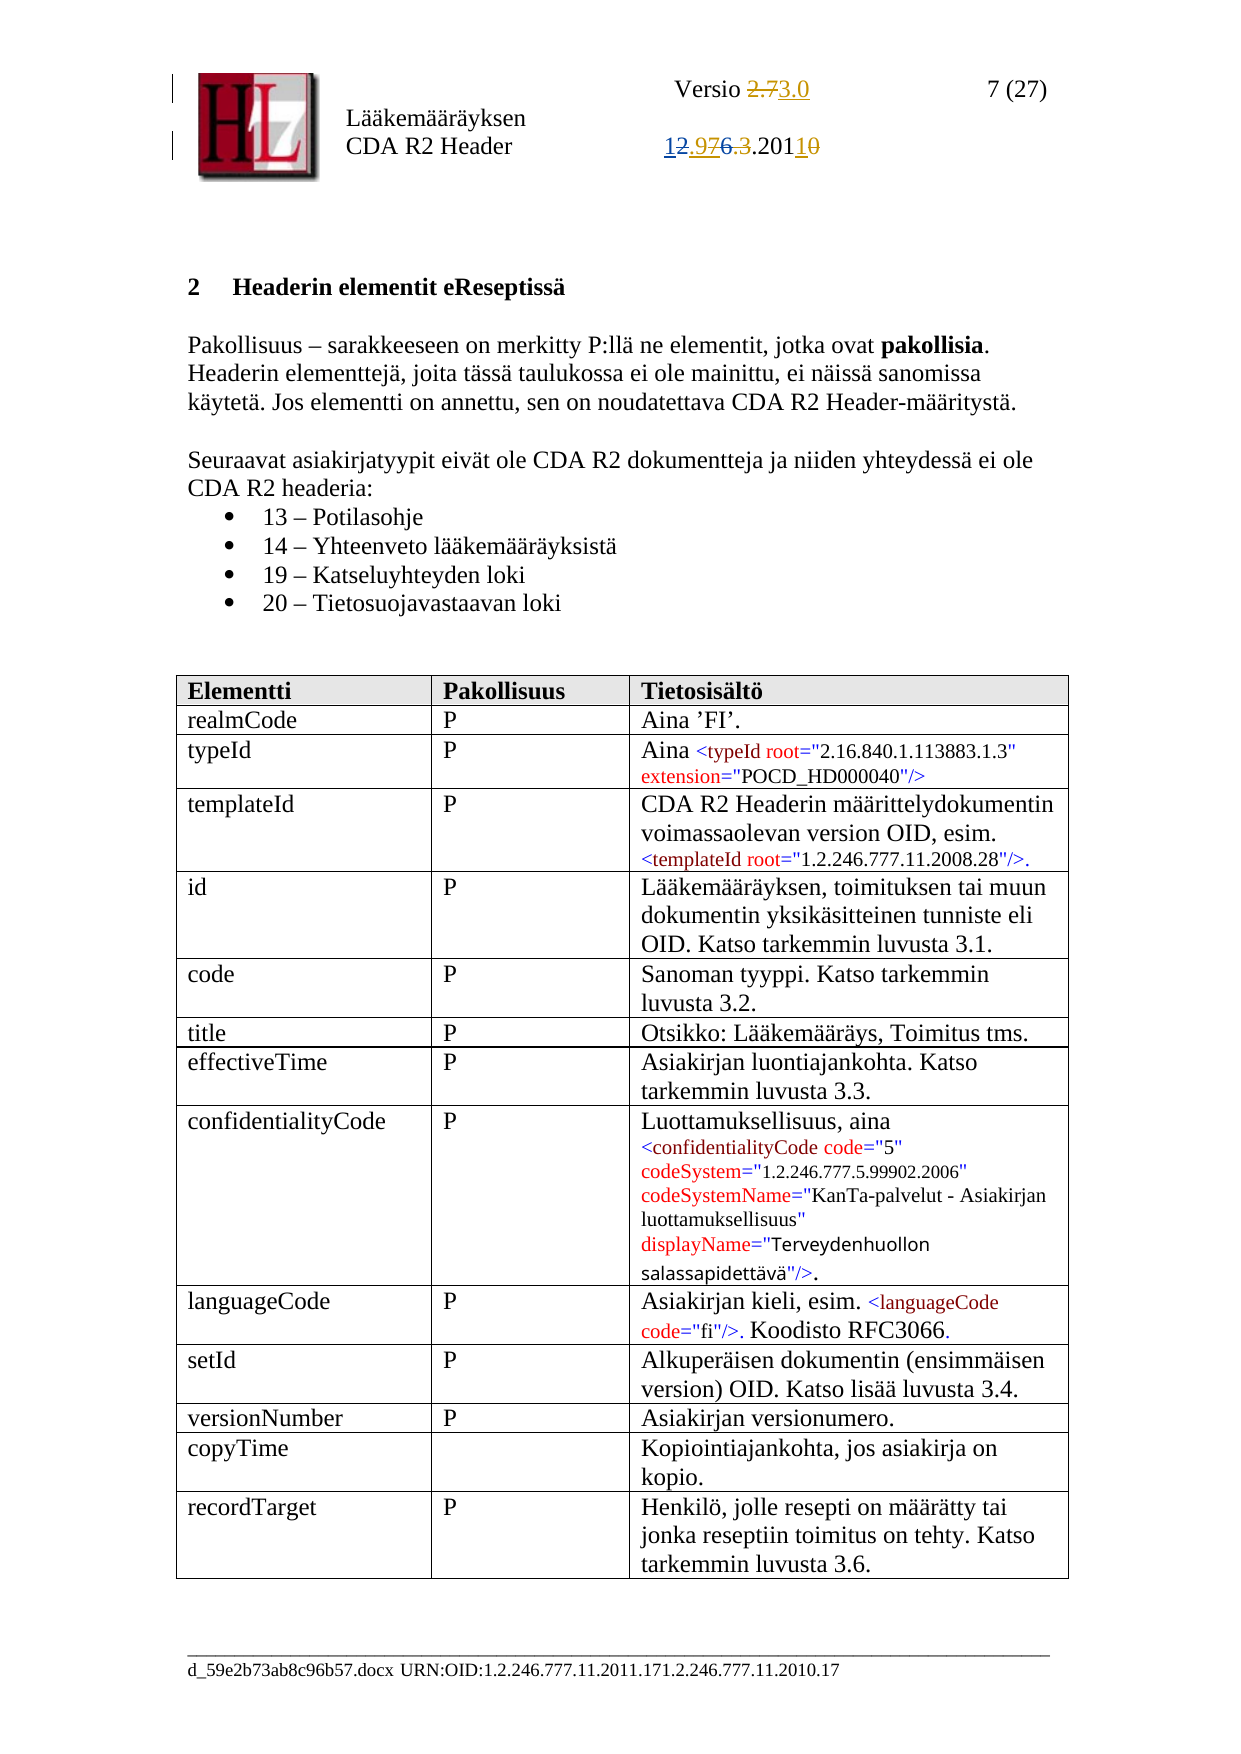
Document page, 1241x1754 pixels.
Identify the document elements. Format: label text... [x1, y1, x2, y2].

table_cell id [177, 872, 431, 958]
table_cell Asiakirjan versionumero. [630, 1404, 1068, 1432]
table_cell P [432, 1048, 629, 1105]
table_cell Henkilö, jolle resepti on määrätty tai jonka reseptiin toimitus on tehty. Katso tarkemmin luvusta 3.6. [630, 1492, 1068, 1578]
table_cell P [432, 1345, 629, 1402]
table_cell versionNumber [177, 1404, 431, 1432]
table_header Tietosisältö [630, 676, 1068, 704]
table_cell P [432, 789, 629, 871]
table_cell Asiakirjan kieli, esim. <languageCode code="fi"/>. Koodisto RFC3066. [630, 1286, 1068, 1344]
table_cell setId [177, 1345, 431, 1402]
table_cell realmCode [177, 706, 431, 734]
subtitle Headerin elementit eReseptissä [187, 272, 1053, 301]
table_cell Aina <typeId root="2.16.840.1.113883.1.3" extension="POCD_HD000040"/> [630, 735, 1068, 788]
table_cell [432, 1433, 629, 1491]
table_cell Asiakirjan luontiajankohta. Katso tarkemmin luvusta 3.3. [630, 1048, 1068, 1105]
list 14 – Yhteenveto lääkemääräyksistä [225, 531, 1053, 560]
table_cell Aina ’FI’. [630, 706, 1068, 734]
list 13 – Potilasohje [225, 502, 1053, 531]
table_cell P [432, 1404, 629, 1432]
table_cell P [432, 1106, 629, 1285]
table_cell CDA R2 Headerin määrittelydokumentin voimassaolevan version OID, esim. <templateId root="1.2.246.777.11.2008.28"/>. [630, 789, 1068, 871]
table_cell P [432, 1018, 629, 1046]
table_cell Luottamuksellisuus, aina <confidentialityCode code="5" codeSystem="1.2.246.777.5.99902.2006" codeSystemName="KanTa-palvelut - Asiakirjan luottamuksellisuus" displayName="Terveydenhuollon salassapidettävä"/>. [630, 1106, 1068, 1285]
table_header Pakollisuus [432, 676, 629, 704]
table_cell Sanoman tyyppi. Katso tarkemmin luvusta 3.2. [630, 959, 1068, 1017]
table_cell P [432, 1286, 629, 1344]
table_cell copyTime [177, 1433, 431, 1491]
table_cell P [432, 872, 629, 958]
table_cell P [432, 706, 629, 734]
list 19 – Katseluyhteyden loki [225, 560, 1053, 588]
table_cell typeId [177, 735, 431, 788]
table_cell recordTarget [177, 1492, 431, 1578]
table_header Elementti [177, 676, 431, 704]
table_cell Otsikko: Lääkemääräys, Toimitus tms. [630, 1018, 1068, 1046]
table_cell templateId [177, 789, 431, 871]
table_cell P [432, 959, 629, 1017]
table_cell confidentialityCode [177, 1106, 431, 1285]
list 20 – Tietosuojavastaavan loki [225, 588, 1053, 617]
table_cell title [177, 1018, 431, 1046]
table_cell Kopiointiajankohta, jos asiakirja on kopio. [630, 1433, 1068, 1491]
picture [198, 73, 321, 182]
table_cell languageCode [177, 1286, 431, 1344]
table_cell Lääkemääräyksen, toimituksen tai muun dokumentin yksikäsitteinen tunniste eli OID. Katso tarkemmin luvusta 3.1. [630, 872, 1068, 958]
text Pakollisuus – sarakkeeseen on merkitty P:llä ne elementit, jotka ovat pakollisia. Headerin elementtejä, joita tässä taulukossa ei ole mainittu, ei näissä sanomissa käytetä. Jos elementti on annettu, sen on noudatettava CDA R2 Header-määritystä. [187, 330, 1053, 416]
table_cell P [432, 1492, 629, 1578]
table_cell P [432, 735, 629, 788]
table_cell code [177, 959, 431, 1017]
text Seuraavat asiakirjatyypit eivät ole CDA R2 dokumentteja ja niiden yhteydessä ei ole CDA R2 headeria: [187, 445, 1053, 502]
table_cell effectiveTime [177, 1048, 431, 1105]
table_cell Alkuperäisen dokumentin (ensimmäisen version) OID. Katso lisää luvusta 3.4. [630, 1345, 1068, 1402]
